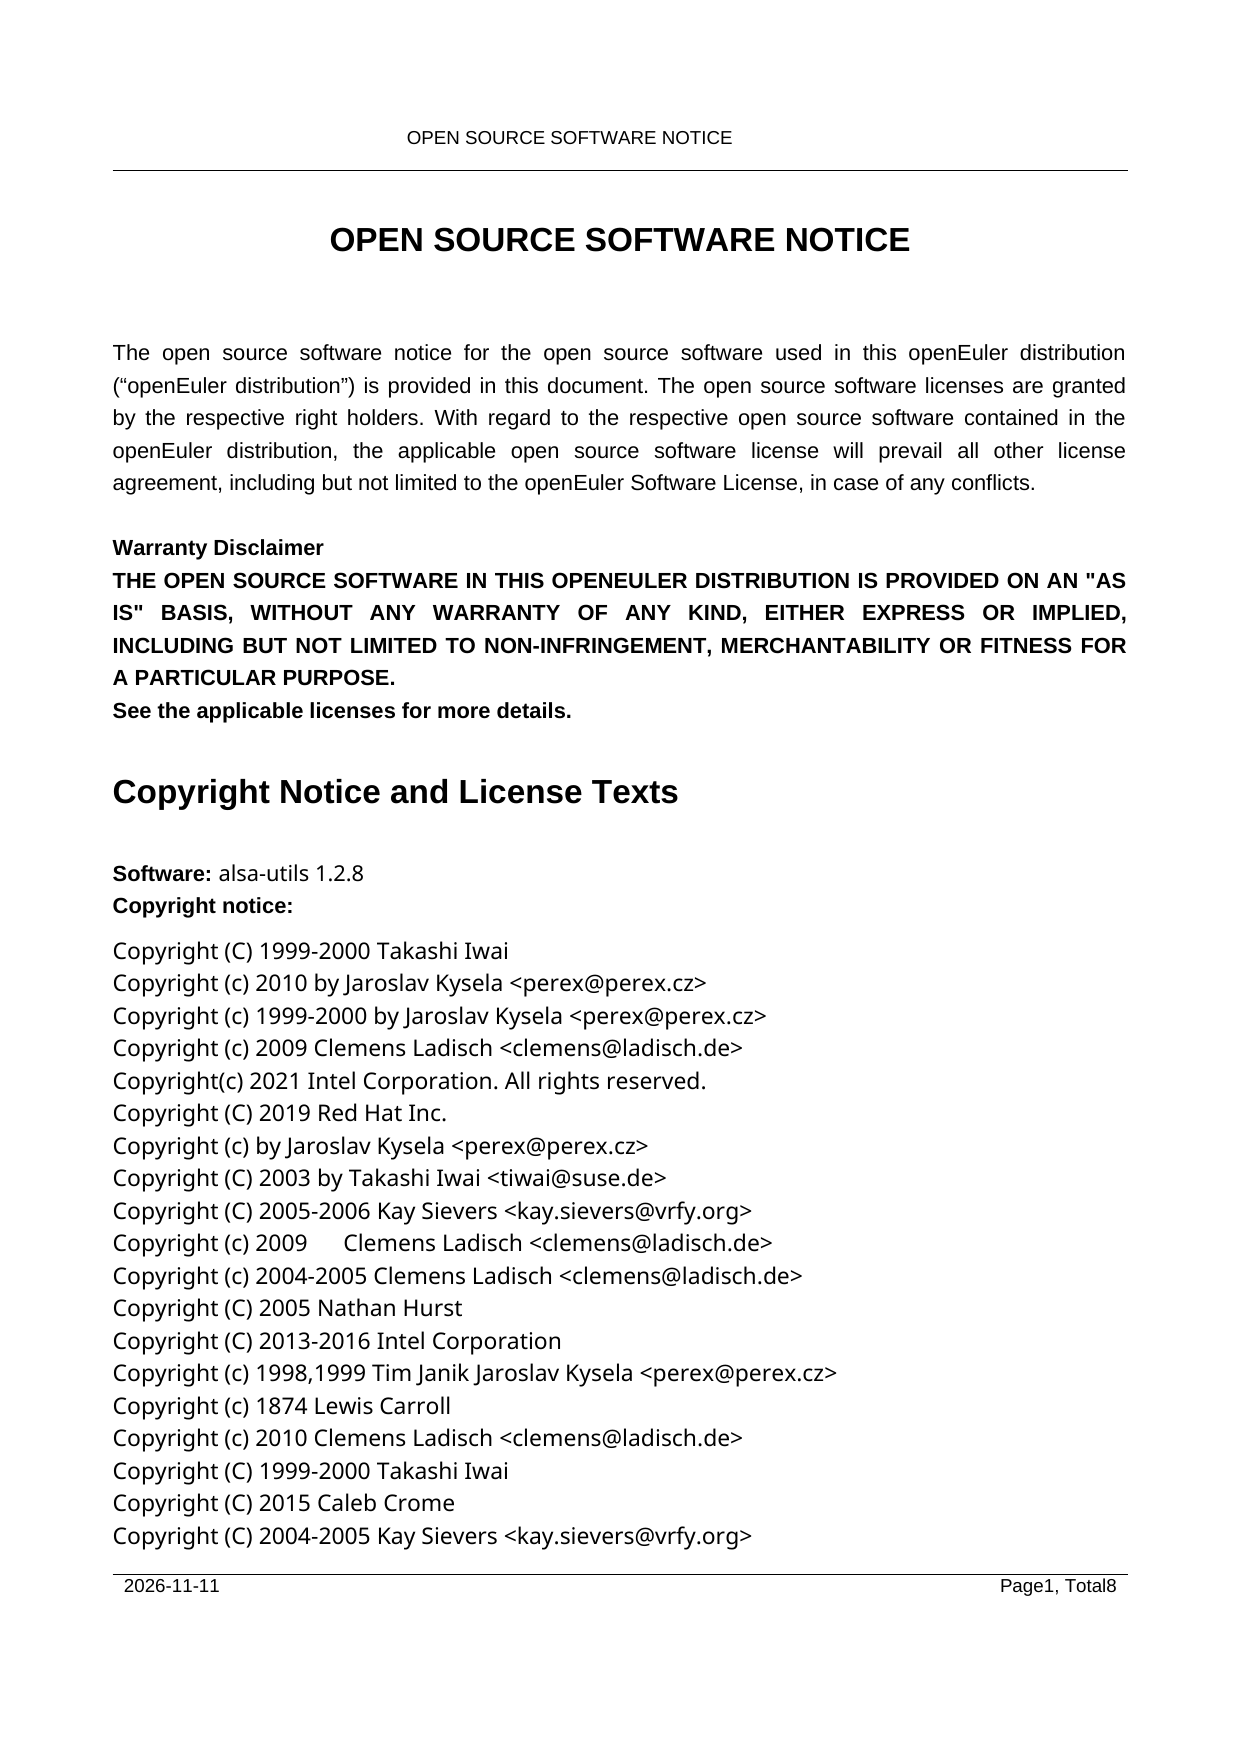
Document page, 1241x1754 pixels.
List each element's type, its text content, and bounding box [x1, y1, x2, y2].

text Warranty Disclaimer [112, 531, 1128, 564]
text THE OPEN SOURCE SOFTWARE IN THIS OPENEULER DISTRIBUTION IS PROVIDED ON AN "AS IS" BASIS, WITHOUT ANY WARRANTY OF ANY KIND, EITHER EXPRESS OR IMPLIED, INCLUDING BUT NOT LIMITED TO NON-INFRINGEMENT, MERCHANTABILITY OR FITNESS FOR A PARTICULAR PURPOSE. See the applicable licenses for more details. [112, 564, 1128, 726]
text Copyright Notice and License Texts [112, 759, 1128, 824]
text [112, 934, 1128, 1551]
text Copyright notice: [112, 889, 1128, 921]
title Software: alsa-utils 1.2.8 [112, 856, 1128, 889]
text The open source software notice for the open source software used in this openEuler distribution (“openEuler distribution”) is provided in this document. The open source software licenses are granted by the respective right holders. With regard to the respective open source software contained in the openEuler distribution, the applicable open source software license will prevail all other license agreement, including but not limited to the openEuler Software License, in case of any conflicts. [112, 336, 1128, 499]
text OPEN SOURCE SOFTWARE NOTICE [112, 206, 1128, 271]
